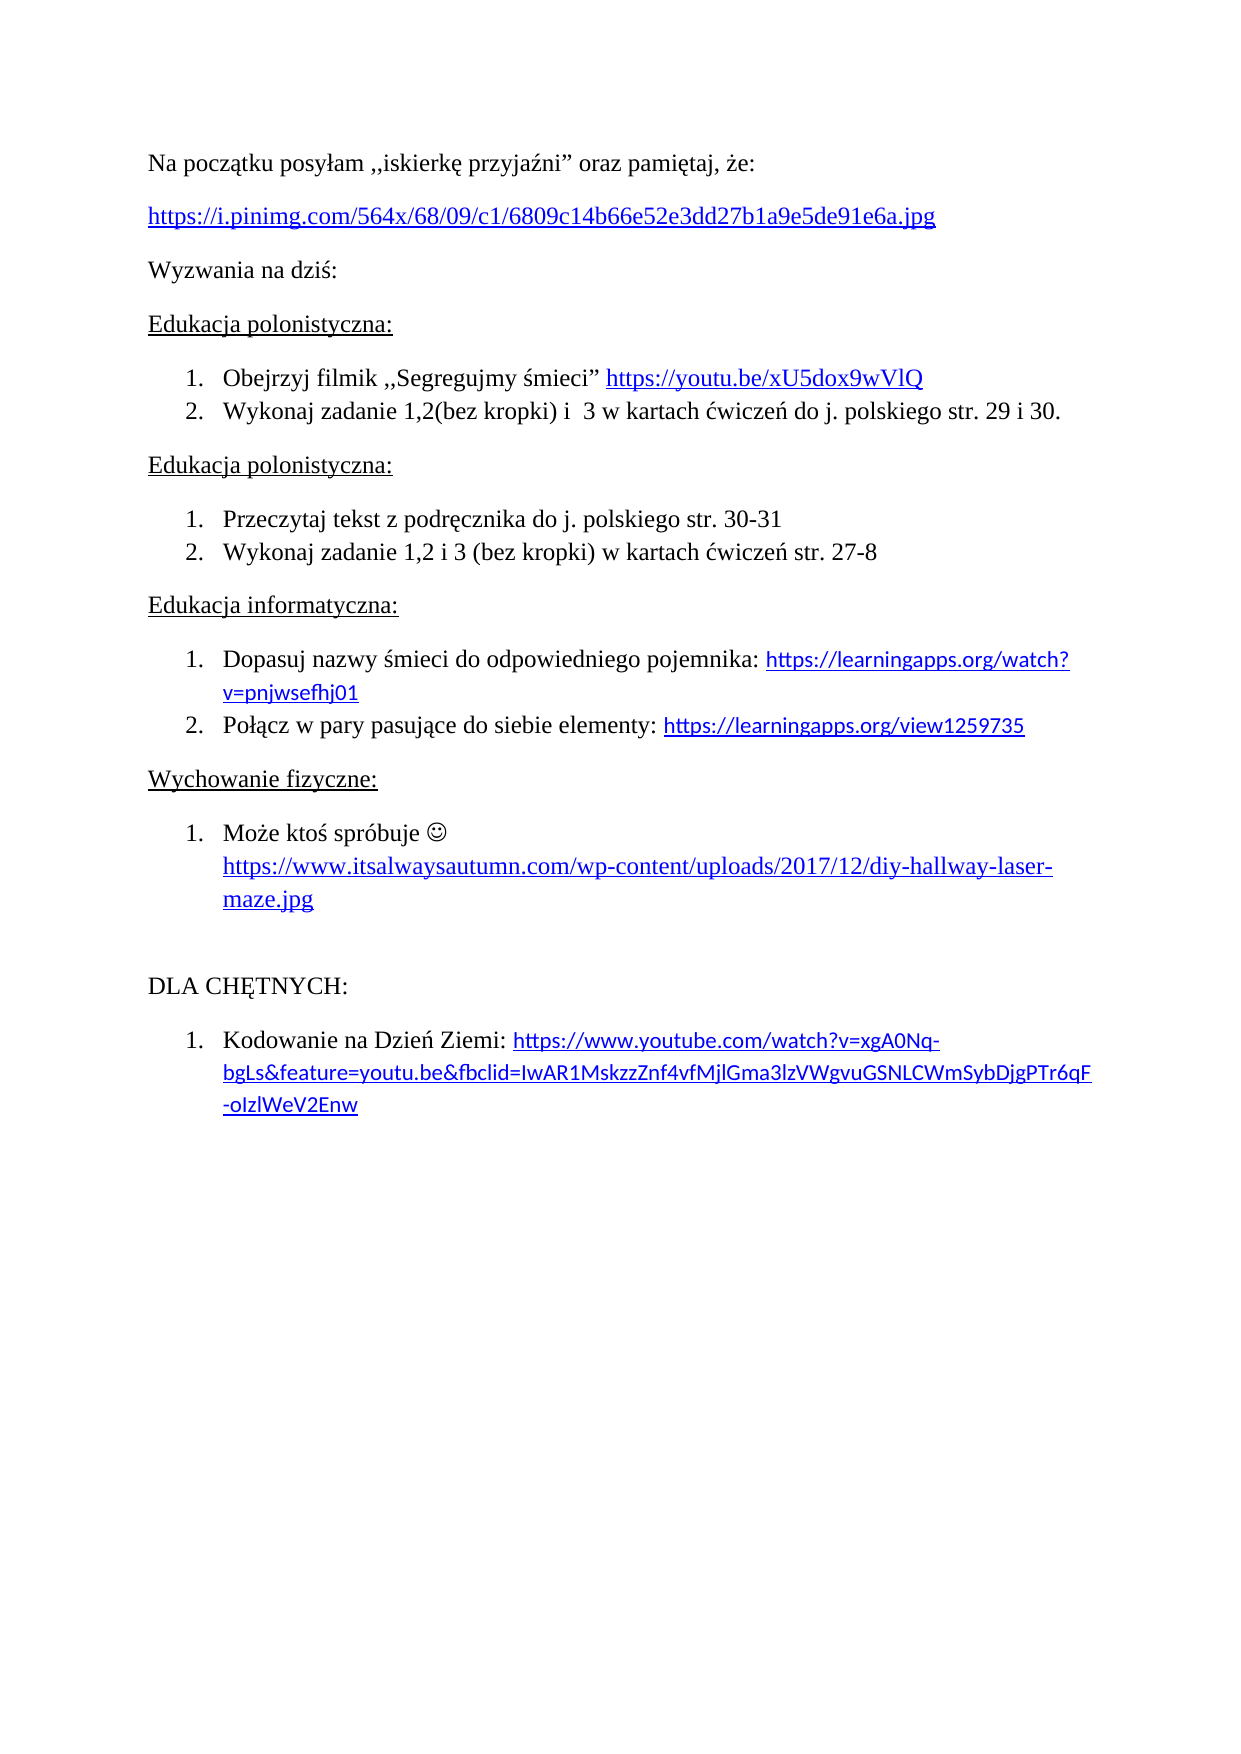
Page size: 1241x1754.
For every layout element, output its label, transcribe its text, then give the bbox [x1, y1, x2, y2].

list Obejrzyj filmik ,,Segregujmy śmieci” https://youtu.be/xU5dox9wVlQ [185, 363, 1093, 392]
text Na początku posyłam ,,iskierkę przyjaźni” oraz pamiętaj, że: [148, 148, 1093, 176]
text Edukacja polonistyczna: [148, 450, 1093, 479]
list Połącz w pary pasujące do siebie elementy: https://learningapps.org/view1259735 [185, 710, 1093, 739]
text Edukacja polonistyczna: [148, 309, 1093, 338]
list Przeczytaj tekst z podręcznika do j. polskiego str. 30-31 [185, 504, 1093, 532]
list Wykonaj zadanie 1,2(bez kropki) i 3 w kartach ćwiczeń do j. polskiego str. 29 i 30. [185, 396, 1093, 425]
list Wykonaj zadanie 1,2 i 3 (bez kropki) w kartach ćwiczeń str. 27-8 [185, 537, 1093, 566]
text Wyzwania na dziś: [148, 255, 1093, 284]
list Kodowanie na Dzień Ziemi: https://www.youtube.com/watch?v=xgA0Nq-bgLs&feature=youtu.be&fbclid=IwAR1MskzzZnf4vfMjlGma3lzVWgvuGSNLCWmSybDjgPTr6qF-oIzlWeV2Enw [185, 1025, 1093, 1118]
list Dopasuj nazwy śmieci do odpowiedniego pojemnika: https://learningapps.org/watch?v=pnjwsefhj01 [185, 644, 1093, 706]
list Może ktoś spróbuje https://www.itsalwaysautumn.com/wp-content/uploads/2017/12/diy-hallway-laser-maze.jpg [185, 818, 1093, 913]
text https://i.pinimg.com/564x/68/09/c1/6809c14b66e52e3dd27b1a9e5de91e6a.jpg [148, 201, 1093, 230]
text Wychowanie fizyczne: [148, 764, 1093, 793]
text Edukacja informatyczna: [148, 591, 1093, 619]
text DLA CHĘTNYCH: [148, 971, 1093, 999]
